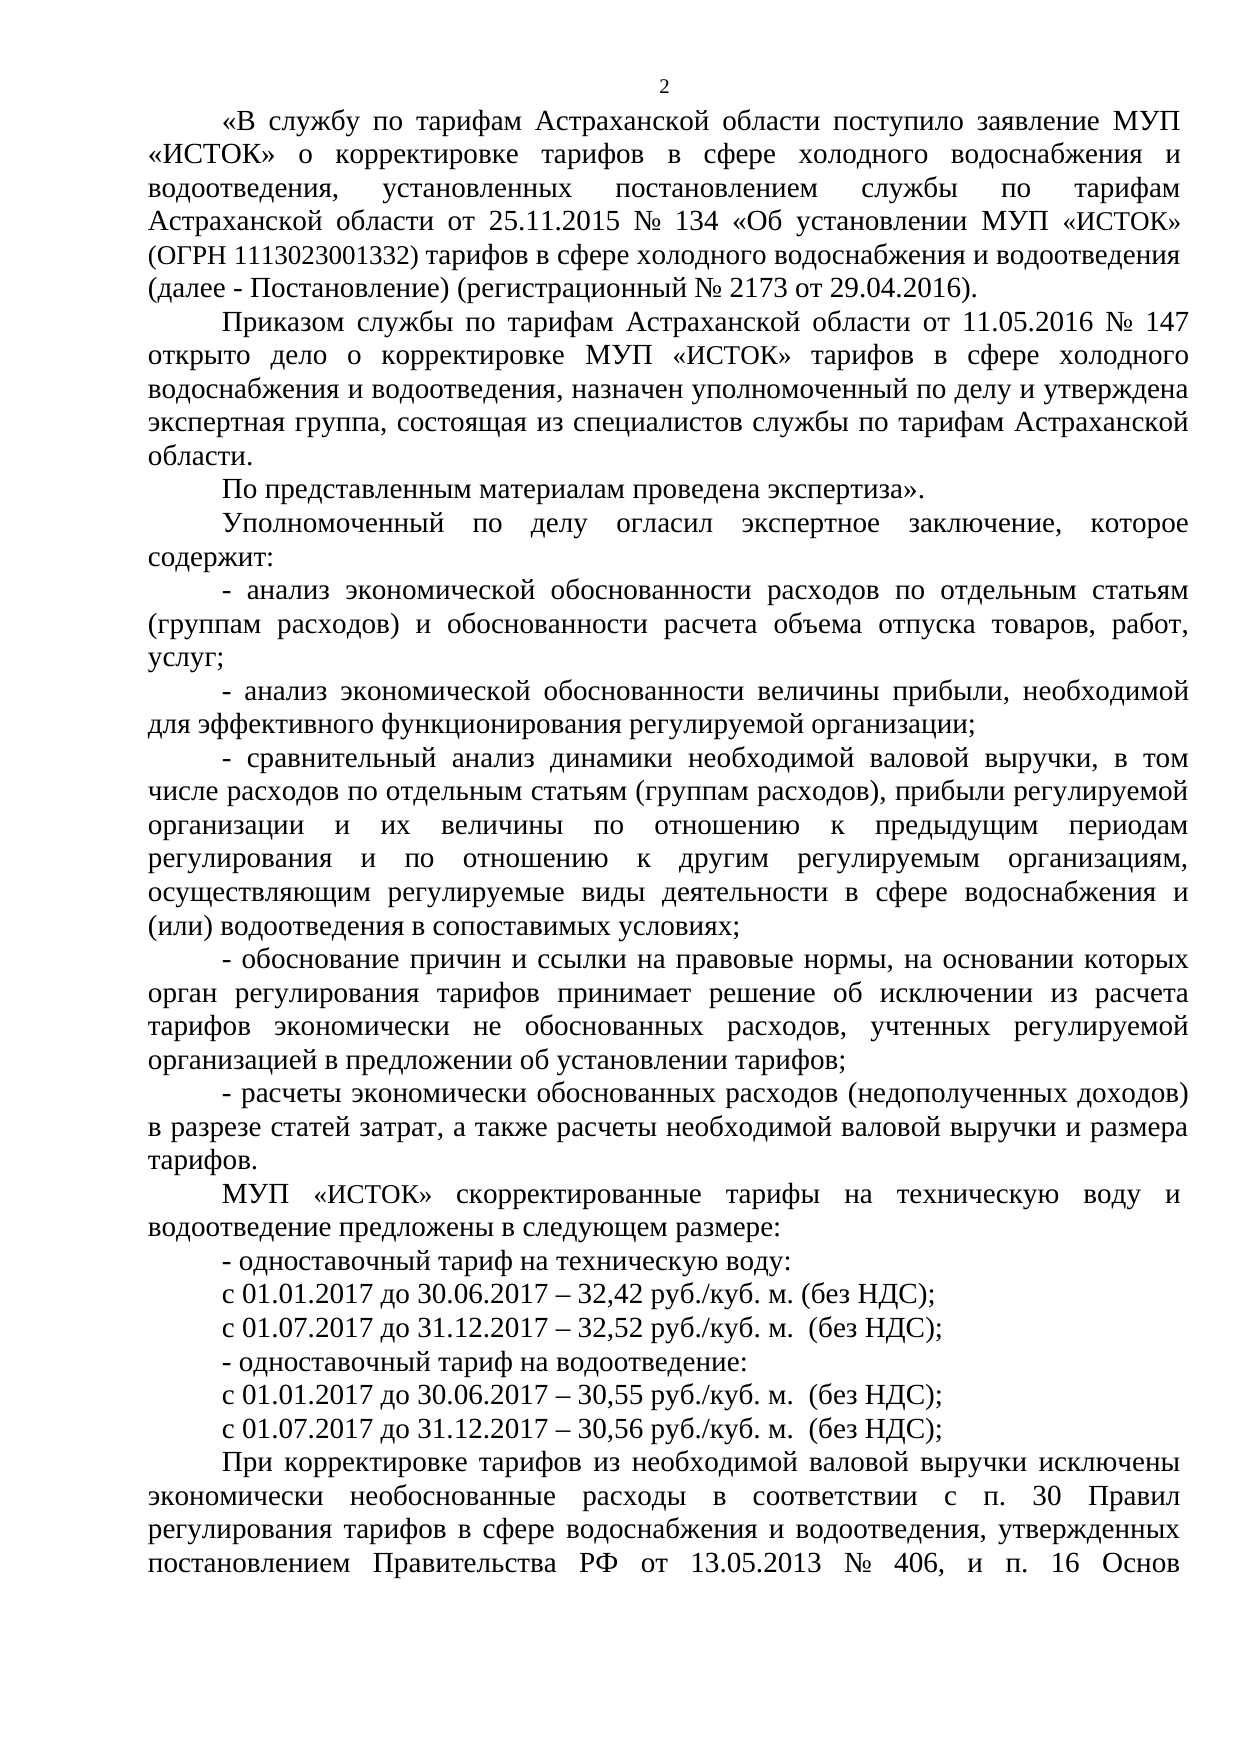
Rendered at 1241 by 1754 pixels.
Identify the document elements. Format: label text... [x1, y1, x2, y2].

text с 01.01.2017 до 30.06.2017 – 32,42 руб./куб. м. (без НДС); [148, 1277, 1181, 1310]
text «В службу по тарифам Астраханской области поступило заявление МУП «ИСТОК» о корректировке тарифов в сфере холодного водоснабжения и водоотведения, установленных постановлением службы по тарифам Астраханской области от 25.11.2015 № 134 «Об установлении МУП «ИСТОК» (ОГРН 1113023001332) тарифов в сфере холодного водоснабжения и водоотведения (далее - Постановление) (регистрационный № 2173 от 29.04.2016). [148, 103, 1181, 304]
text - одноставочный тариф на водоотведение: [148, 1344, 1181, 1377]
text с 01.07.2017 до 31.12.2017 – 30,56 руб./куб. м. (без НДС); [148, 1411, 1181, 1444]
text - анализ экономической обоснованности величины прибыли, необходимой для эффективного функционирования регулируемой организации; [148, 673, 1189, 740]
text - обоснование причин и ссылки на правовые нормы, на основании которых орган регулирования тарифов принимает решение об исключении из расчета тарифов экономически не обоснованных расходов, учтенных регулируемой организацией в предложении об установлении тарифов; [148, 941, 1189, 1075]
text с 01.01.2017 до 30.06.2017 – 30,55 руб./куб. м. (без НДС); [148, 1377, 1181, 1411]
text - расчеты экономически обоснованных расходов (недополученных доходов) в разрезе статей затрат, а также расчеты необходимой валовой выручки и размера тарифов. [148, 1075, 1189, 1176]
text Приказом службы по тарифам Астраханской области от 11.05.2016 № 147 открыто дело о корректировке МУП «ИСТОК» тарифов в сфере холодного водоснабжения и водоотведения, назначен уполномоченный по делу и утверждена экспертная группа, состоящая из специалистов службы по тарифам Астраханской области. [148, 304, 1189, 472]
text - одноставочный тариф на техническую воду: [148, 1243, 1181, 1277]
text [148, 1444, 1181, 1578]
text - анализ экономической обоснованности расходов по отдельным статьям (группам расходов) и обоснованности расчета объема отпуска товаров, работ, услуг; [148, 572, 1189, 673]
text с 01.07.2017 до 31.12.2017 – 32,52 руб./куб. м. (без НДС); [148, 1310, 1181, 1344]
text - сравнительный анализ динамики необходимой валовой выручки, в том числе расходов по отдельным статьям (группам расходов), прибыли регулируемой организации и их величины по отношению к предыдущим периодам регулирования и по отношению к другим регулируемым организациям, осуществляющим регулируемые виды деятельности в сфере водоснабжения и (или) водоотведения в сопоставимых условиях; [148, 740, 1189, 941]
text МУП «ИСТОК» скорректированные тарифы на техническую воду и водоотведение предложены в следующем размере: [148, 1176, 1181, 1243]
text По представленным материалам проведена экспертиза». [148, 472, 1189, 505]
text Уполномоченный по делу огласил экспертное заключение, которое содержит: [148, 505, 1189, 572]
